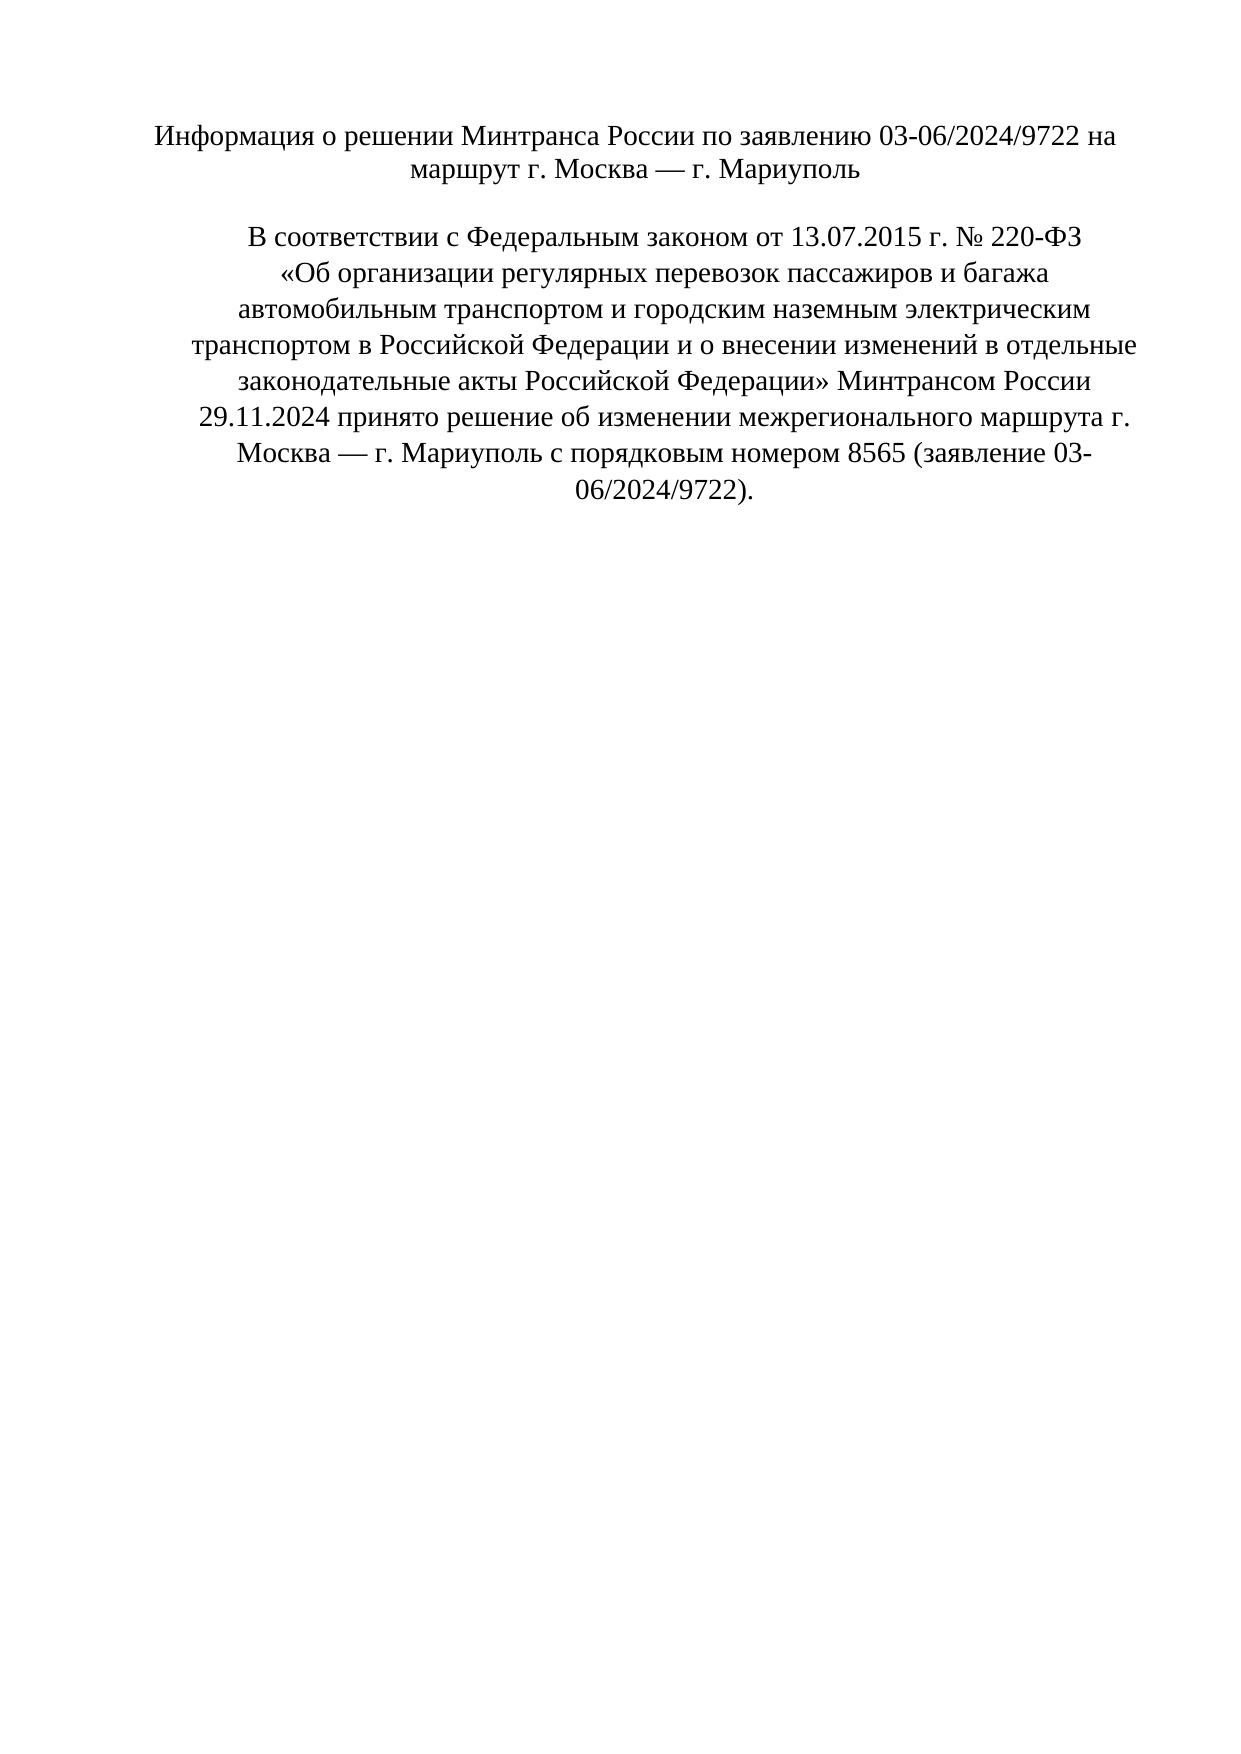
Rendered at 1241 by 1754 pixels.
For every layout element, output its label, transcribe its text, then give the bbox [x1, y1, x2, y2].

text Информация о решении Минтранса России по заявлению 03-06/2024/9722 на маршрут г. Москва — г. Мариуполь [118, 118, 1152, 185]
text В соответствии с Федеральным законом от 13.07.2015 г. № 220-ФЗ «Об организации регулярных перевозок пассажиров и багажа автомобильным транспортом и городским наземным электрическим транспортом в Российской Федерации и о внесении изменений в отдельные законодательные акты Российской Федерации» Минтрансом России 29.11.2024 принято решение об изменении межрегионального маршрута г. Москва — г. Мариуполь с порядковым номером 8565 (заявление 03-06/2024/9722). [177, 219, 1152, 505]
